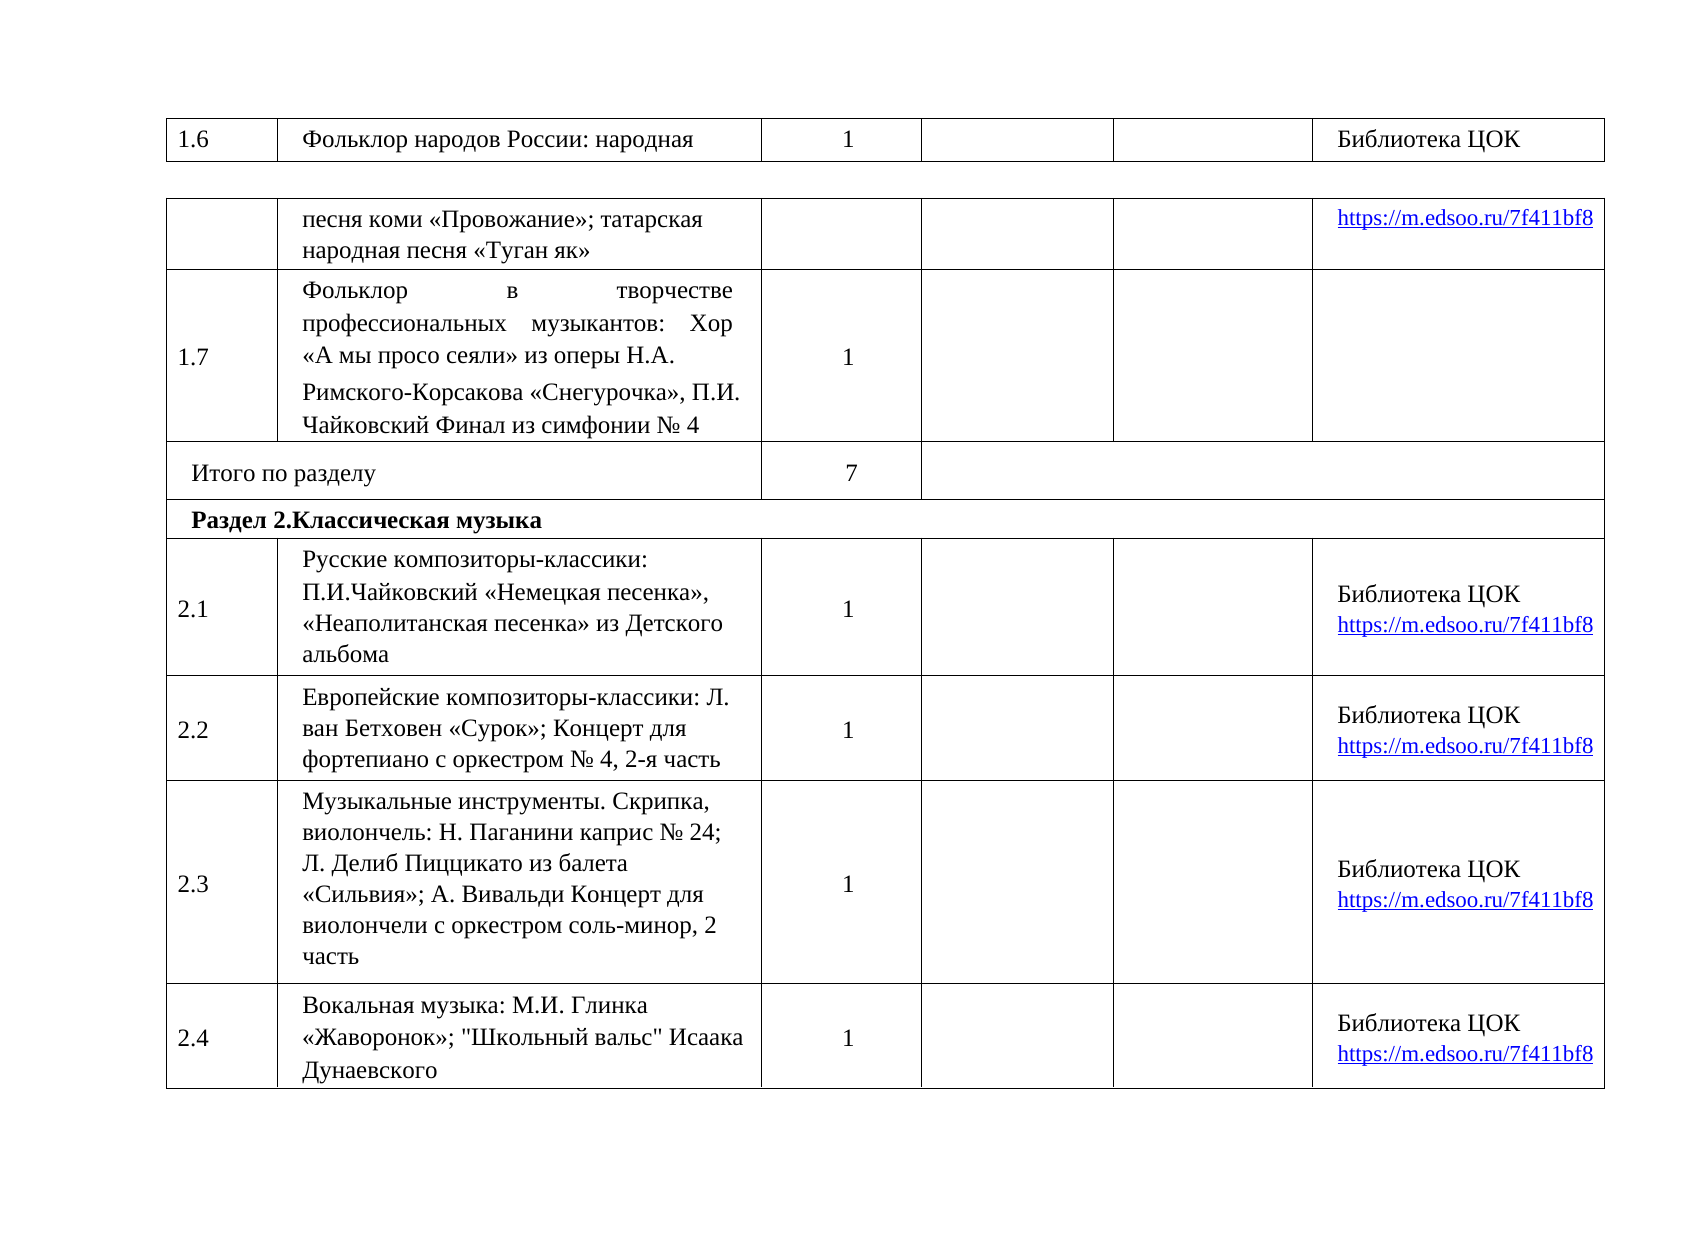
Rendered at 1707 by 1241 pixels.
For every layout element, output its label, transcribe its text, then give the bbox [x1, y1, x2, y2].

table_cell Библиотека ЦОК https://m.edsoo.ru/7f411bf8 [1313, 539, 1604, 675]
table_cell 2.1 [167, 539, 277, 675]
table_cell [1114, 119, 1312, 161]
table_cell 1 [762, 676, 921, 780]
table_header https://m.edsoo.ru/7f411bf8 [1313, 199, 1604, 269]
table_cell [1114, 781, 1312, 983]
table_cell 7 [762, 442, 921, 499]
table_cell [1313, 781, 1604, 983]
table_cell Музыкальные инструменты. Скрипка, виолончель: Н. Паганини каприс № 24; Л. Делиб Пиццикато из балета «Сильвия»; А. Вивальди Концерт для виолончели с оркестром соль-минор, 2 часть [278, 781, 761, 983]
table_cell 2.3 [167, 781, 277, 983]
table_header [167, 199, 277, 269]
table_header [762, 199, 921, 269]
table_header песня коми «Провожание»; татарская народная песня «Туган як» [278, 199, 761, 269]
table_cell [1114, 984, 1312, 1087]
table_cell [1313, 270, 1604, 441]
table_cell Фольклор народов России: народная [278, 119, 761, 161]
table_cell [922, 539, 1113, 675]
table_cell Итого по разделу [167, 442, 761, 499]
table_header [922, 199, 1113, 269]
table_cell Библиотека ЦОК https://m.edsoo.ru/7f411bf8 [1313, 676, 1604, 780]
table_cell 1 [762, 539, 921, 675]
table_cell 2.2 [167, 676, 277, 780]
table_cell [1114, 676, 1312, 780]
table_cell 1 [762, 270, 921, 441]
table_cell 1.6 [167, 119, 277, 161]
table_cell [922, 984, 1113, 1087]
table_header [1114, 199, 1312, 269]
table_cell 1 [762, 119, 921, 161]
table_cell [922, 676, 1113, 780]
table_cell 2.4 [167, 984, 277, 1087]
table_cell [1313, 984, 1604, 1087]
table_cell [1114, 270, 1312, 441]
table_cell 1 [762, 984, 921, 1087]
table_cell [922, 781, 1113, 983]
table_cell [922, 442, 1604, 499]
table_cell Европейские композиторы-классики: Л. ван Бетховен «Сурок»; Концерт для фортепиано с оркестром № 4, 2-я часть [278, 676, 761, 780]
table_cell Раздел 2.Классическая музыка [167, 500, 1604, 538]
table_cell [1114, 539, 1312, 675]
table_cell Русские композиторы-классики: П.И.Чайковский «Немецкая песенка», «Неаполитанская песенка» из Детского альбома [278, 539, 761, 675]
table_cell [922, 270, 1113, 441]
table_cell 1 [762, 781, 921, 983]
table_cell [922, 119, 1113, 161]
table_cell Вокальная музыка: М.И. Глинка «Жаворонок»; "Школьный вальс" Исаака Дунаевского [278, 984, 761, 1087]
table_cell 1.7 [167, 270, 277, 441]
table_cell Фольклор в творчестве профессиональных музыкантов: Хор «А мы просо сеяли» из оперы Н.А. Римского-Корсакова «Снегурочка», П.И. Чайковский Финал из симфонии № 4 [278, 270, 761, 441]
table_cell Библиотека ЦОК [1313, 119, 1604, 161]
